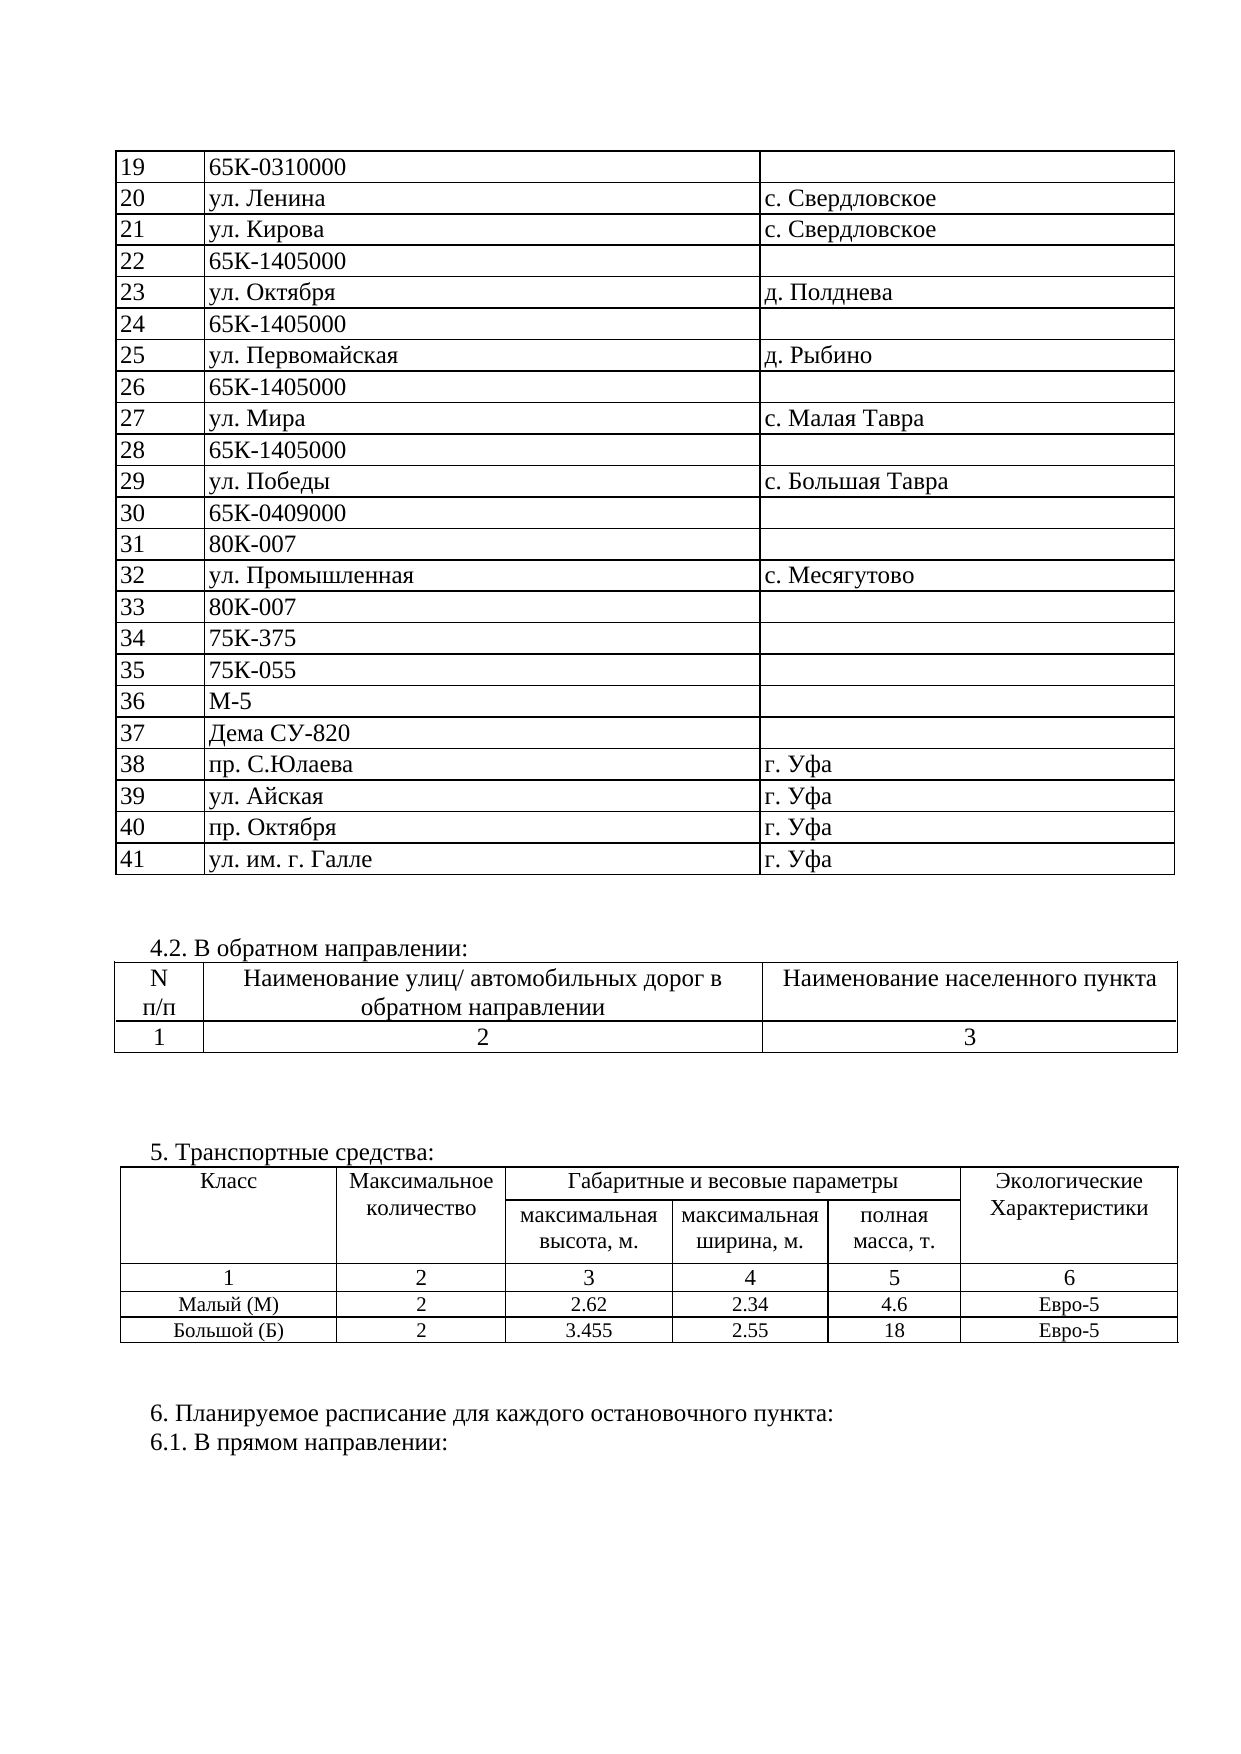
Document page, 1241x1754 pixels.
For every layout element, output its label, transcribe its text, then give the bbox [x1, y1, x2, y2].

table_cell 28 [117, 435, 204, 464]
table_cell [761, 246, 1174, 276]
table_cell 29 [117, 466, 204, 496]
table_cell 20 [117, 183, 204, 213]
table_cell ул. Ленина [205, 183, 759, 213]
table_cell [761, 592, 1174, 622]
table_header Наименование населенного пункта [763, 963, 1177, 1020]
table_header Экологические Характеристики [961, 1168, 1177, 1263]
table_cell 6 [961, 1264, 1177, 1291]
table_cell 26 [117, 372, 204, 402]
table_cell д. Рыбино [761, 340, 1174, 370]
table_cell 65К-1405000 [205, 309, 759, 339]
table_cell с. Свердловское [761, 183, 1174, 213]
table_cell 38 [117, 749, 204, 779]
table_cell [761, 718, 1174, 748]
table_cell г. Уфа [761, 749, 1174, 779]
table_cell 27 [117, 403, 204, 433]
table_cell ул. Победы [205, 466, 759, 496]
table_header Наименование улиц/ автомобильных дорог в обратном направлении [204, 963, 762, 1020]
table_header Класс [121, 1168, 336, 1263]
table_cell 65К-0409000 [205, 498, 759, 527]
table_cell максимальная высота, м. [506, 1201, 672, 1263]
table_cell [761, 529, 1174, 559]
table_cell [761, 498, 1174, 527]
text 4.2. В обратном направлении: [150, 933, 1090, 961]
table_cell 3 [763, 1020, 1177, 1052]
table_cell 23 [117, 277, 204, 307]
table_cell пр. С.Юлаева [205, 749, 759, 779]
table_cell М-5 [205, 686, 759, 716]
table_cell 2 [337, 1292, 505, 1316]
table_cell 22 [117, 246, 204, 276]
table_cell максимальная ширина, м. [673, 1201, 827, 1263]
table_cell с. Малая Тавра [761, 403, 1174, 433]
table_cell 2 [337, 1318, 505, 1342]
table_cell Дема СУ-820 [205, 718, 759, 748]
table_cell ул. Айская [205, 781, 759, 811]
table_cell 65К-0310000 [205, 152, 759, 181]
table_cell 40 [117, 812, 204, 842]
text 6. Планируемое расписание для каждого остановочного пункта: [150, 1398, 1090, 1427]
table_cell Евро-5 [961, 1292, 1177, 1316]
table_cell с. Свердловское [761, 215, 1174, 244]
table_cell 32 [117, 561, 204, 590]
table_cell 2.55 [673, 1318, 827, 1342]
table_cell 19 [117, 152, 204, 181]
table_cell г. Уфа [761, 812, 1174, 842]
table_cell 65К-1405000 [205, 372, 759, 402]
table_cell 36 [117, 686, 204, 716]
table_cell ул. им. г. Галле [205, 844, 759, 873]
table_cell ул. Октября [205, 277, 759, 307]
table_cell 65К-1405000 [205, 246, 759, 276]
table_cell 80К-007 [205, 592, 759, 622]
table_cell 2 [204, 1022, 762, 1052]
table_cell [761, 309, 1174, 339]
table_cell 75К-375 [205, 623, 759, 653]
table_cell Малый (М) [121, 1292, 336, 1316]
table_cell 3.455 [506, 1318, 672, 1342]
table_cell 5 [829, 1264, 960, 1291]
table_cell ул. Мира [205, 403, 759, 433]
table_cell 4 [673, 1264, 827, 1291]
table_cell 30 [117, 498, 204, 527]
table_cell 25 [117, 340, 204, 370]
table_cell 65К-1405000 [205, 435, 759, 464]
table_cell 24 [117, 309, 204, 339]
table_cell 37 [117, 718, 204, 748]
table_cell 21 [117, 215, 204, 244]
table_header Габаритные и весовые параметры [506, 1168, 960, 1199]
table_header N п/п [115, 963, 203, 1020]
table_cell 2 [337, 1264, 505, 1291]
table_cell [761, 655, 1174, 685]
table_cell 3 [506, 1264, 672, 1291]
table_cell [761, 686, 1174, 716]
text 5. Транспортные средства: [150, 1137, 1090, 1166]
table_cell 41 [117, 844, 204, 873]
table_cell г. Уфа [761, 844, 1174, 873]
table_cell ул. Кирова [205, 215, 759, 244]
table_cell 33 [117, 592, 204, 622]
table_cell 4.6 [829, 1292, 960, 1316]
table_cell д. Полднева [761, 277, 1174, 307]
table_cell [761, 435, 1174, 464]
table_cell 80К-007 [205, 529, 759, 559]
table_cell 2.34 [673, 1292, 827, 1316]
table_cell 34 [117, 623, 204, 653]
table_cell 39 [117, 781, 204, 811]
table_cell 2.62 [506, 1292, 672, 1316]
table_cell пр. Октября [205, 812, 759, 842]
table_header Максимальное количество [337, 1168, 505, 1263]
table_cell Большой (Б) [121, 1318, 336, 1342]
table_cell г. Уфа [761, 781, 1174, 811]
table_cell с. Большая Тавра [761, 466, 1174, 496]
table_cell [761, 372, 1174, 402]
table_cell ул. Промышленная [205, 561, 759, 590]
table_cell 75К-055 [205, 655, 759, 685]
table_cell 1 [121, 1264, 336, 1291]
table_cell Евро-5 [961, 1318, 1177, 1342]
table_cell [761, 623, 1174, 653]
table_cell с. Месягутово [761, 561, 1174, 590]
table_cell [761, 152, 1174, 181]
table_cell 18 [829, 1318, 960, 1342]
text 6.1. В прямом направлении: [150, 1427, 1090, 1456]
table_cell полная масса, т. [829, 1201, 960, 1263]
table_cell 1 [115, 1021, 203, 1052]
table_cell 35 [117, 655, 204, 685]
table_cell 31 [117, 529, 204, 559]
table_cell ул. Первомайская [205, 340, 759, 370]
